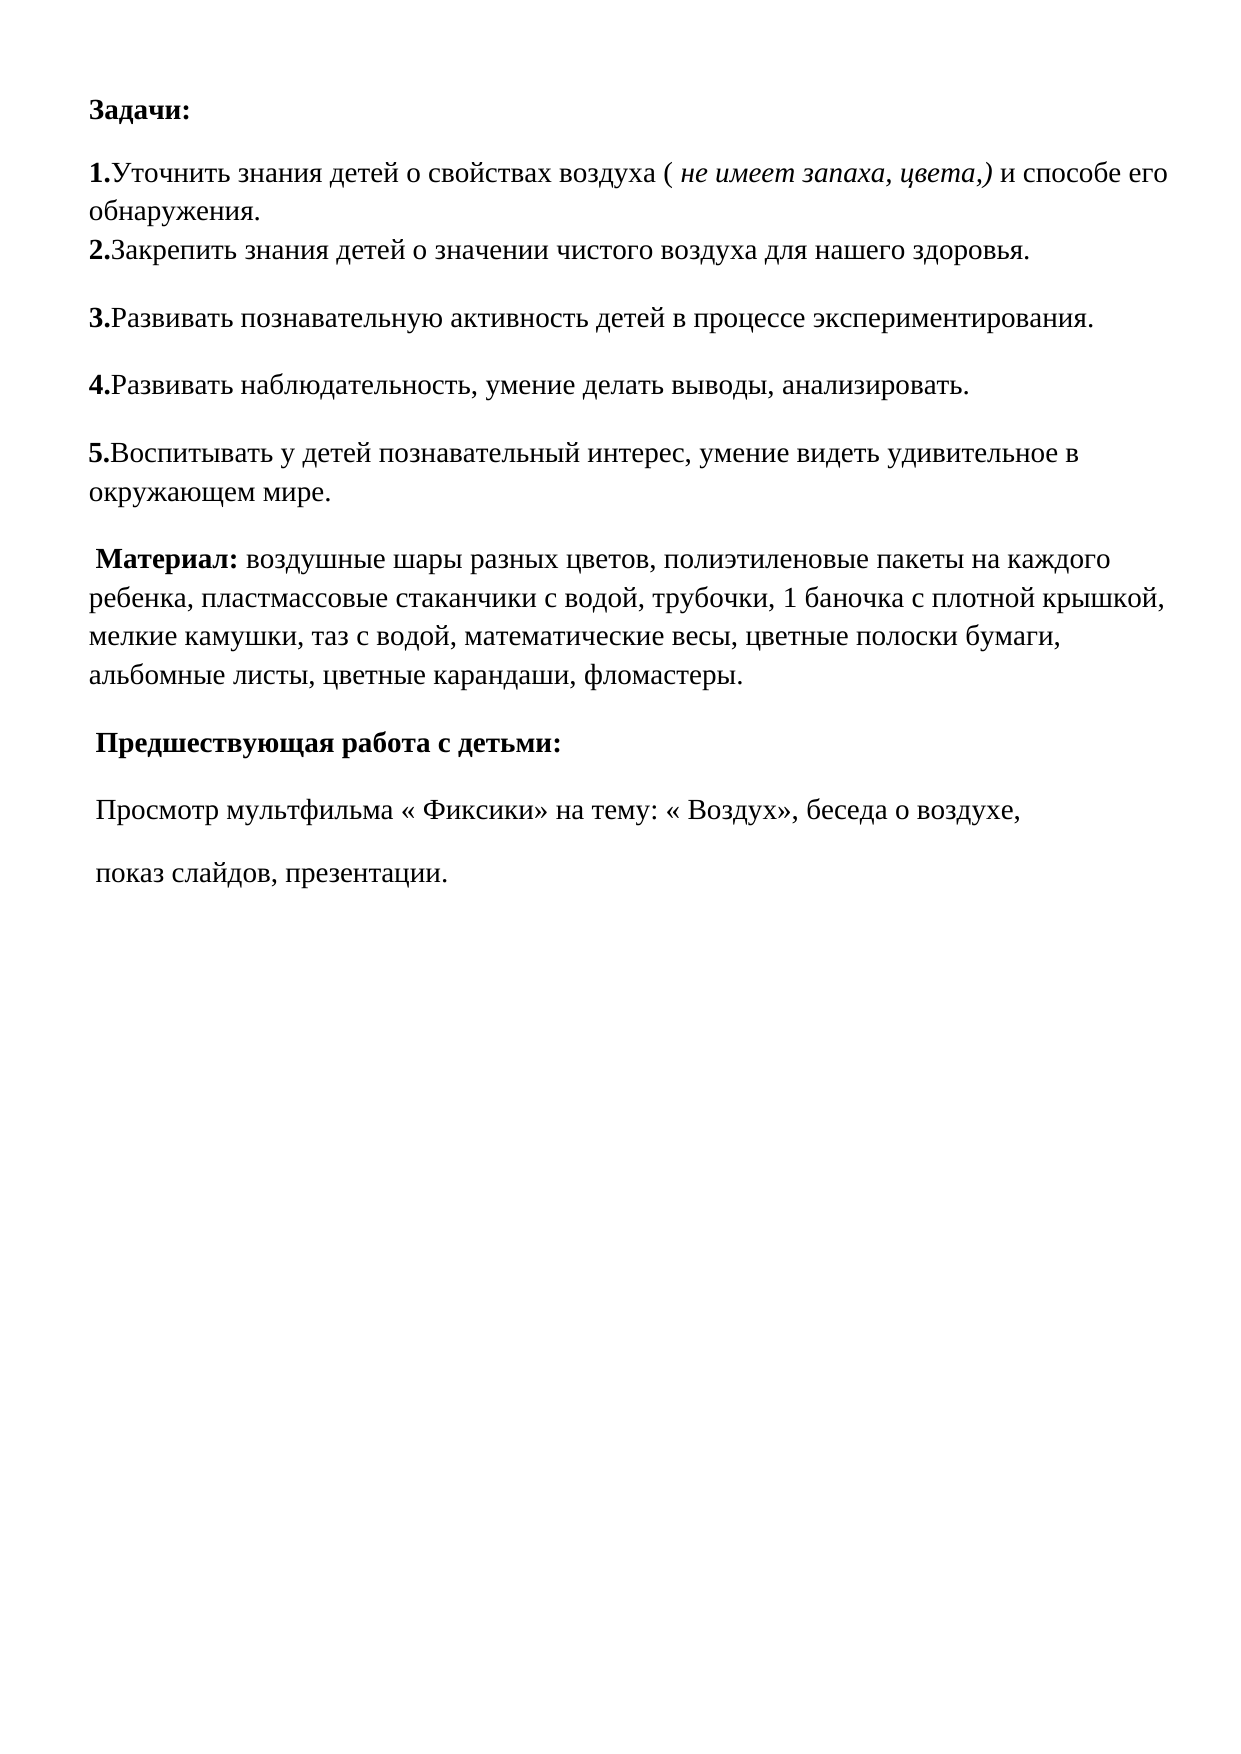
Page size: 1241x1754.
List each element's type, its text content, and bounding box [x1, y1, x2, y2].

text показ слайдов, презентации. [44, 855, 1181, 889]
text Предшествующая работа с детьми: [44, 725, 1181, 758]
text Просмотр мультфильма « Фиксики» на тему: « Воздух», беседа о воздухе, [44, 792, 1181, 826]
text 4.Развивать наблюдательность, умение делать выводы, анализировать. [89, 367, 1181, 401]
text Задачи: [89, 92, 1181, 126]
text 5.Воспитывать у детей познавательный интерес, умение видеть удивительное в окружающем мире. [44, 435, 1181, 507]
text Материал: воздушные шары разных цветов, полиэтиленовые пакеты на каждого ребенка, пластмассовые стаканчики с водой, трубочки, 1 баночка с плотной крышкой, мелкие камушки, таз с водой, математические весы, цветные полоски бумаги, альбомные листы, цветные карандаши, фломастеры. [44, 541, 1181, 691]
text 2.Закрепить знания детей о значении чистого воздуха для нашего здоровья. [89, 232, 1181, 266]
text 1.Уточнить знания детей о свойствах воздуха ( не имеет запаха, цвета,) и способе его обнаружения. [89, 155, 1181, 227]
text 3.Развивать познавательную активность детей в процессе экспериментирования. [89, 300, 1181, 333]
